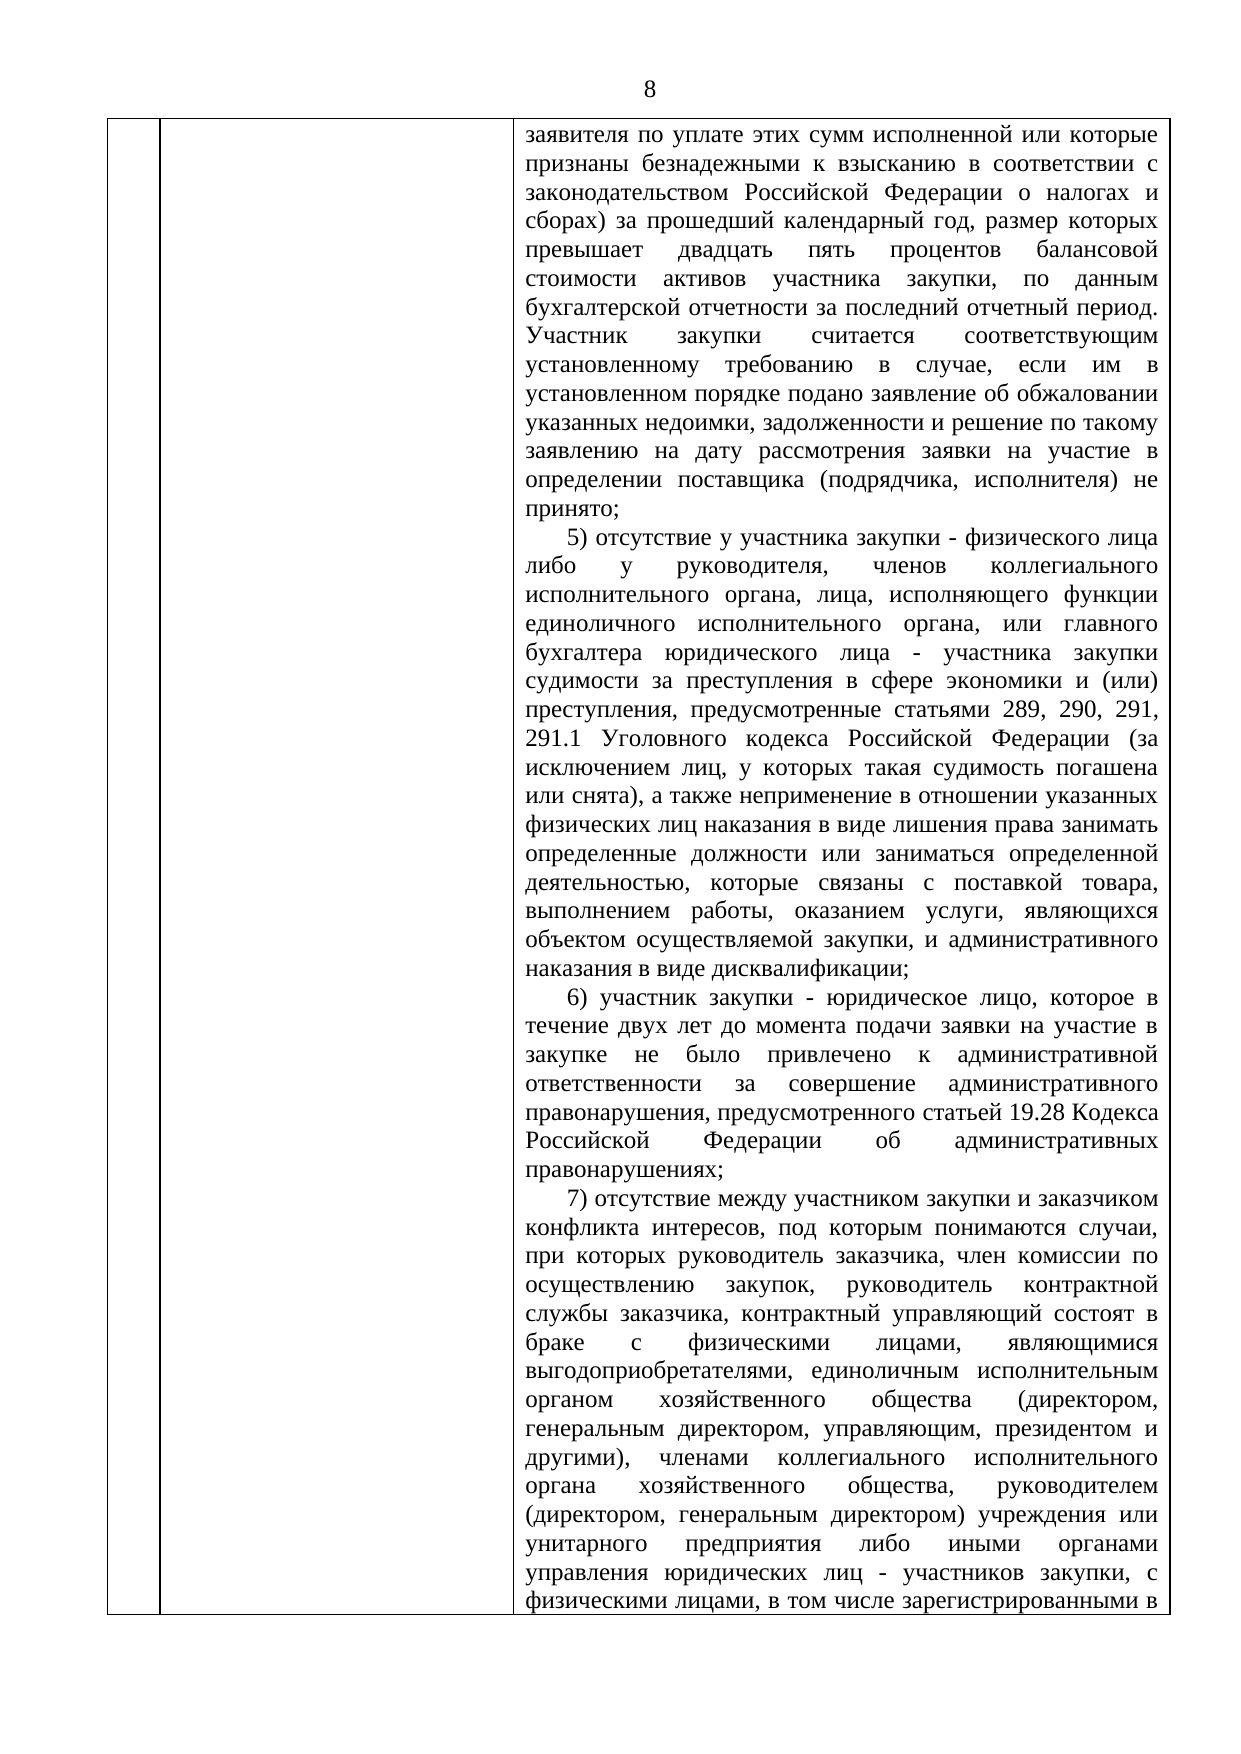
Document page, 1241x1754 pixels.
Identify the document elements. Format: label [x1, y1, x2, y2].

table_cell [161, 119, 513, 1614]
table_cell [514, 119, 1169, 1614]
table_cell [108, 119, 159, 1614]
